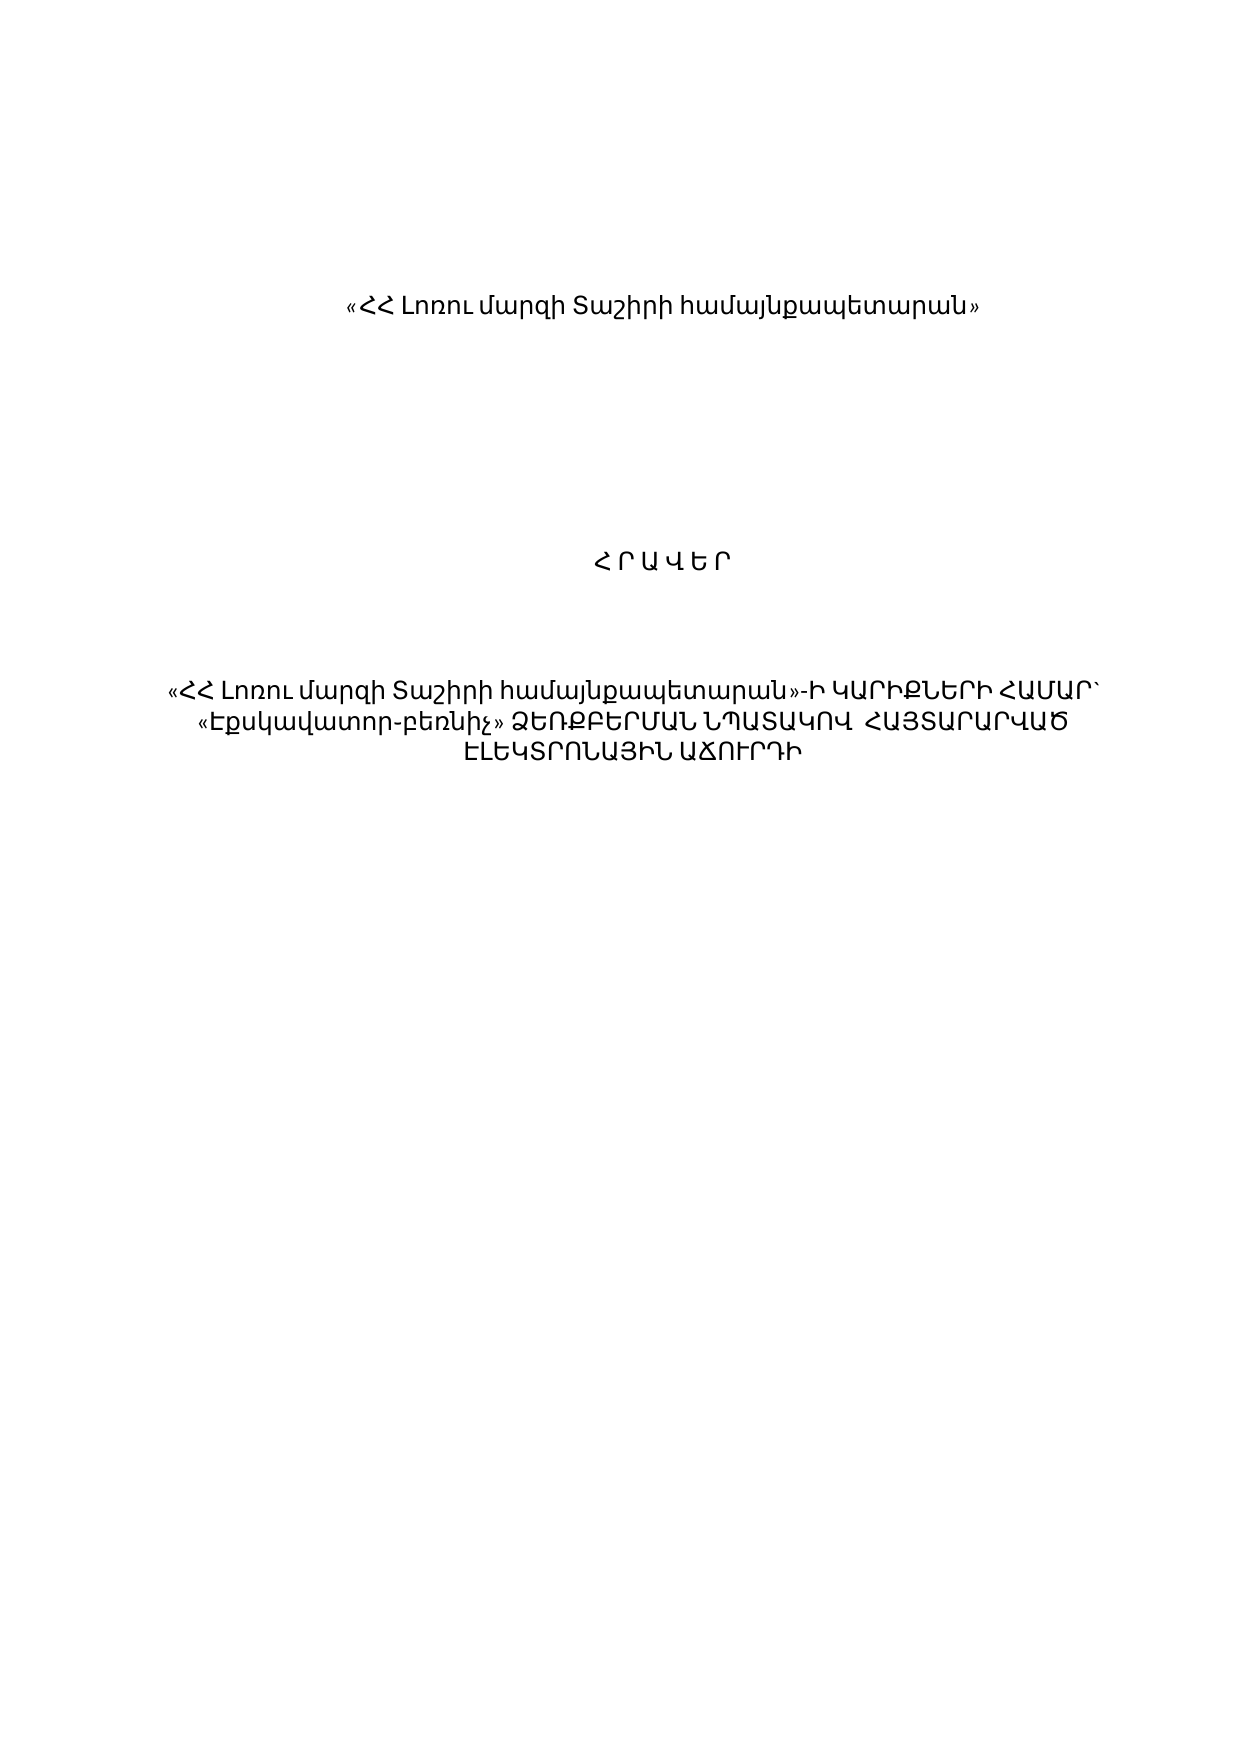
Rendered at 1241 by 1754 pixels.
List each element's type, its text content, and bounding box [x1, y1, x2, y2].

text «ՀՀ Լոռու մարզի Տաշիրի համայնքապետարան»-Ի ԿԱՐԻՔՆԵՐԻ ՀԱՄԱՐ` «Էքսկավատոր֊բեռնիչ» ՁԵՌՔԲԵՐՄԱՆ ՆՊԱՏԱԿՈՎ ՀԱՅՏԱՐԱՐՎԱԾ ԷԼԵԿՏՐՈՆԱՅԻՆ ԱՃՈՒՐԴԻ [94, 676, 1172, 767]
text Հ Ր Ա Վ Ե Ր [94, 546, 1172, 577]
text « ՀՀ Լոռու մարզի Տաշիրի համայնքապետարան» [94, 290, 1172, 321]
